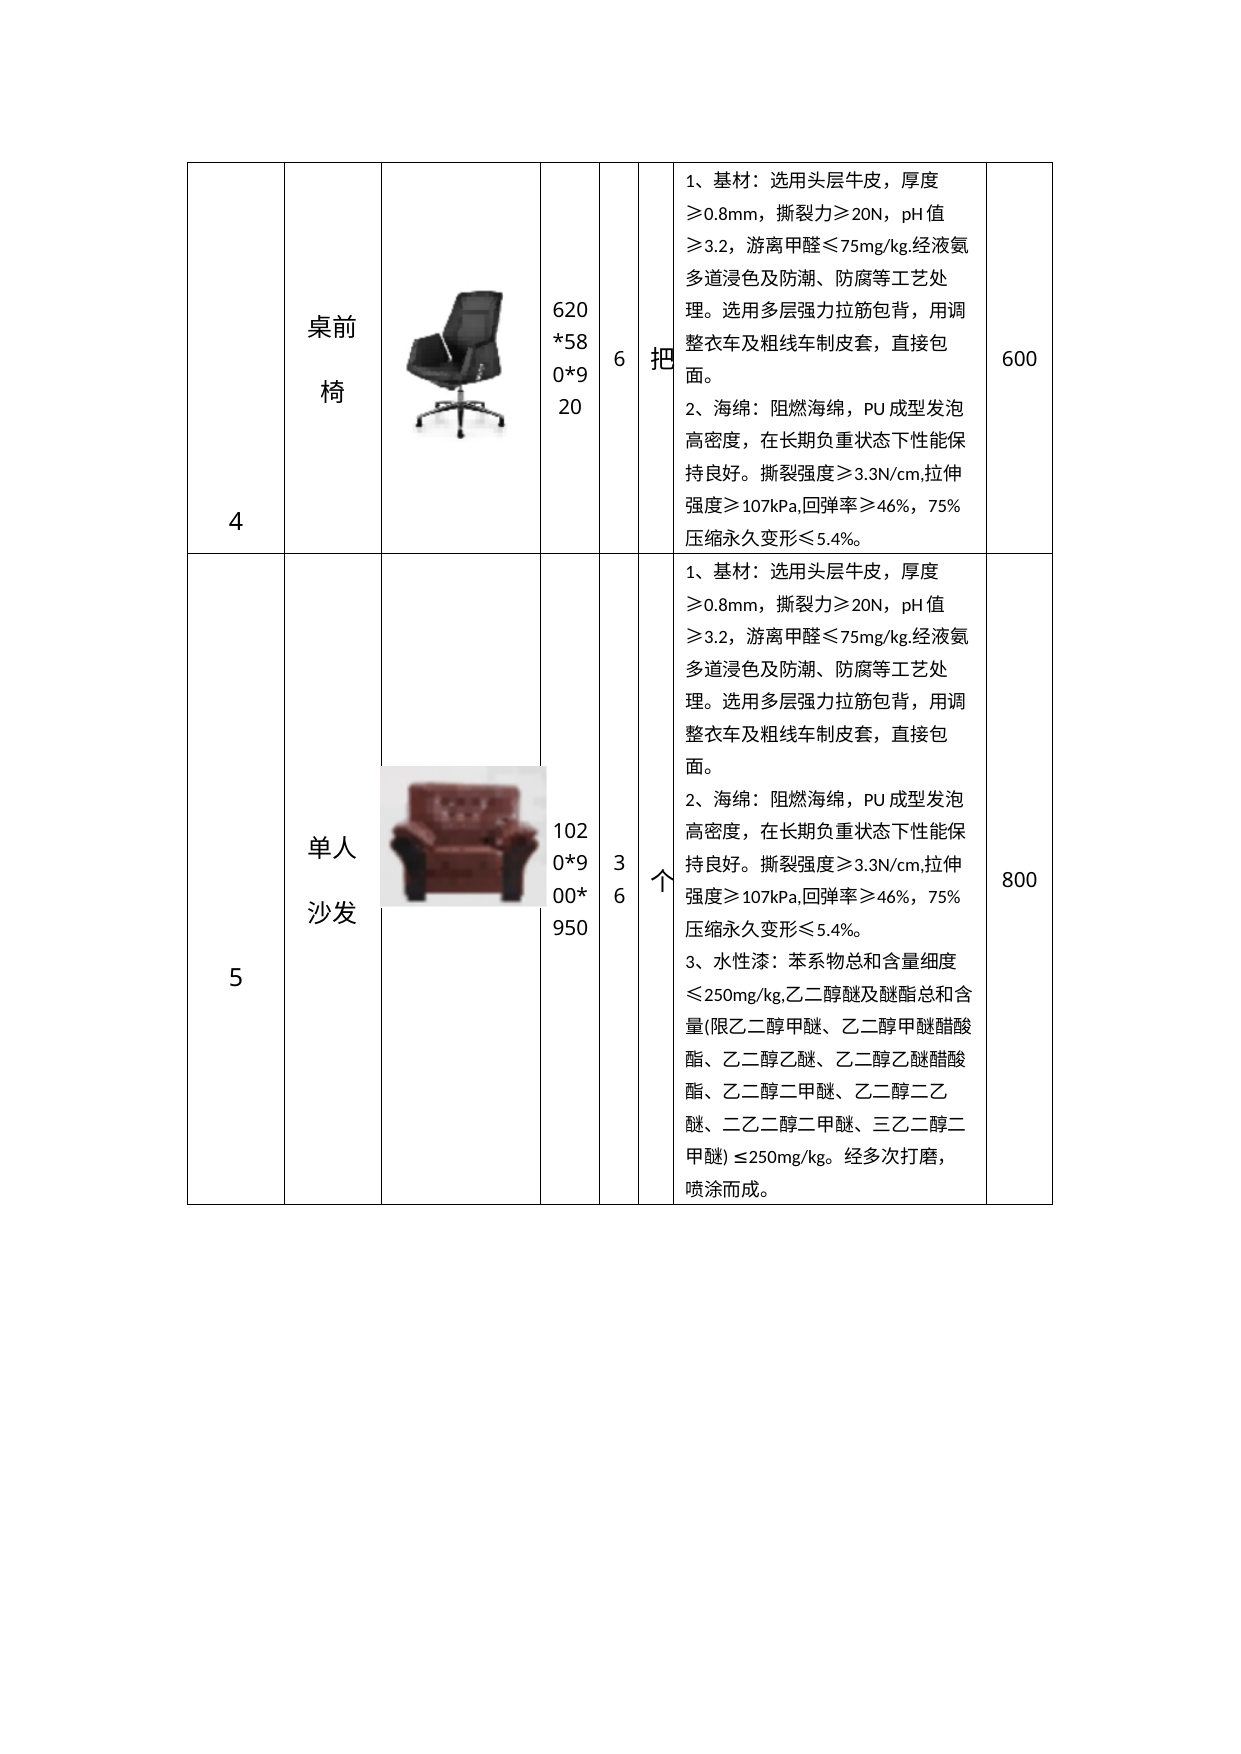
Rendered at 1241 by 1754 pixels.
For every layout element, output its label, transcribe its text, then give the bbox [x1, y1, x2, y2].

table_cell 800 [987, 554, 1052, 1204]
table_cell 桌前椅 [285, 163, 381, 553]
table_cell 1、基材：选用头层牛皮，厚度≥0.8mm，撕裂力≥20N，pH值≥3.2，游离甲醛≤75mg/kg.经液氨多道浸色及防潮、防腐等工艺处理。选用多层强力拉筋包背，用调整衣车及粗线车制皮套，直接包面。 2、海绵：阻燃海绵，PU成型发泡高密度，在长期负重状态下性能保持良好。撕裂强度≥3.3N/cm,拉伸强度≥107kPa,回弹率≥46%，75%压缩永久变形≤5.4%。 [674, 163, 986, 553]
table_cell 6 [600, 163, 638, 553]
table_cell 36 [600, 554, 638, 1204]
table_cell [382, 554, 540, 766]
table_cell 1020*900*950 [541, 554, 599, 1204]
table_cell 把 [639, 163, 673, 553]
table_cell 1、基材：选用头层牛皮，厚度≥0.8mm，撕裂力≥20N，pH值≥3.2，游离甲醛≤75mg/kg.经液氨多道浸色及防潮、防腐等工艺处理。选用多层强力拉筋包背，用调整衣车及粗线车制皮套，直接包面。 2、海绵：阻燃海绵，PU成型发泡高密度，在长期负重状态下性能保持良好。撕裂强度≥3.3N/cm,拉伸强度≥107kPa,回弹率≥46%，75%压缩永久变形≤5.4%。 3、水性漆：苯系物总和含量细度≤250mg/kg,乙二醇醚及醚酯总和含量(限乙二醇甲醚、乙二醇甲醚醋酸酯、乙二醇乙醚、乙二醇乙醚醋酸酯、乙二醇二甲醚、乙二醇二乙醚、二乙二醇二甲醚、三乙二醇二甲醚) ≤250mg/kg。经多次打磨，喷涂而成。 [674, 554, 986, 1204]
picture [380, 766, 548, 908]
table_cell [382, 163, 540, 553]
table_cell [382, 908, 540, 1204]
picture [386, 275, 528, 453]
table_cell 单人沙发 [285, 554, 381, 1204]
table_cell 4 [188, 163, 284, 553]
table_cell 620*580*920 [541, 163, 599, 553]
table_cell 个 [639, 554, 673, 1204]
table_cell 5 [188, 554, 284, 1204]
table_cell 600 [987, 163, 1052, 553]
